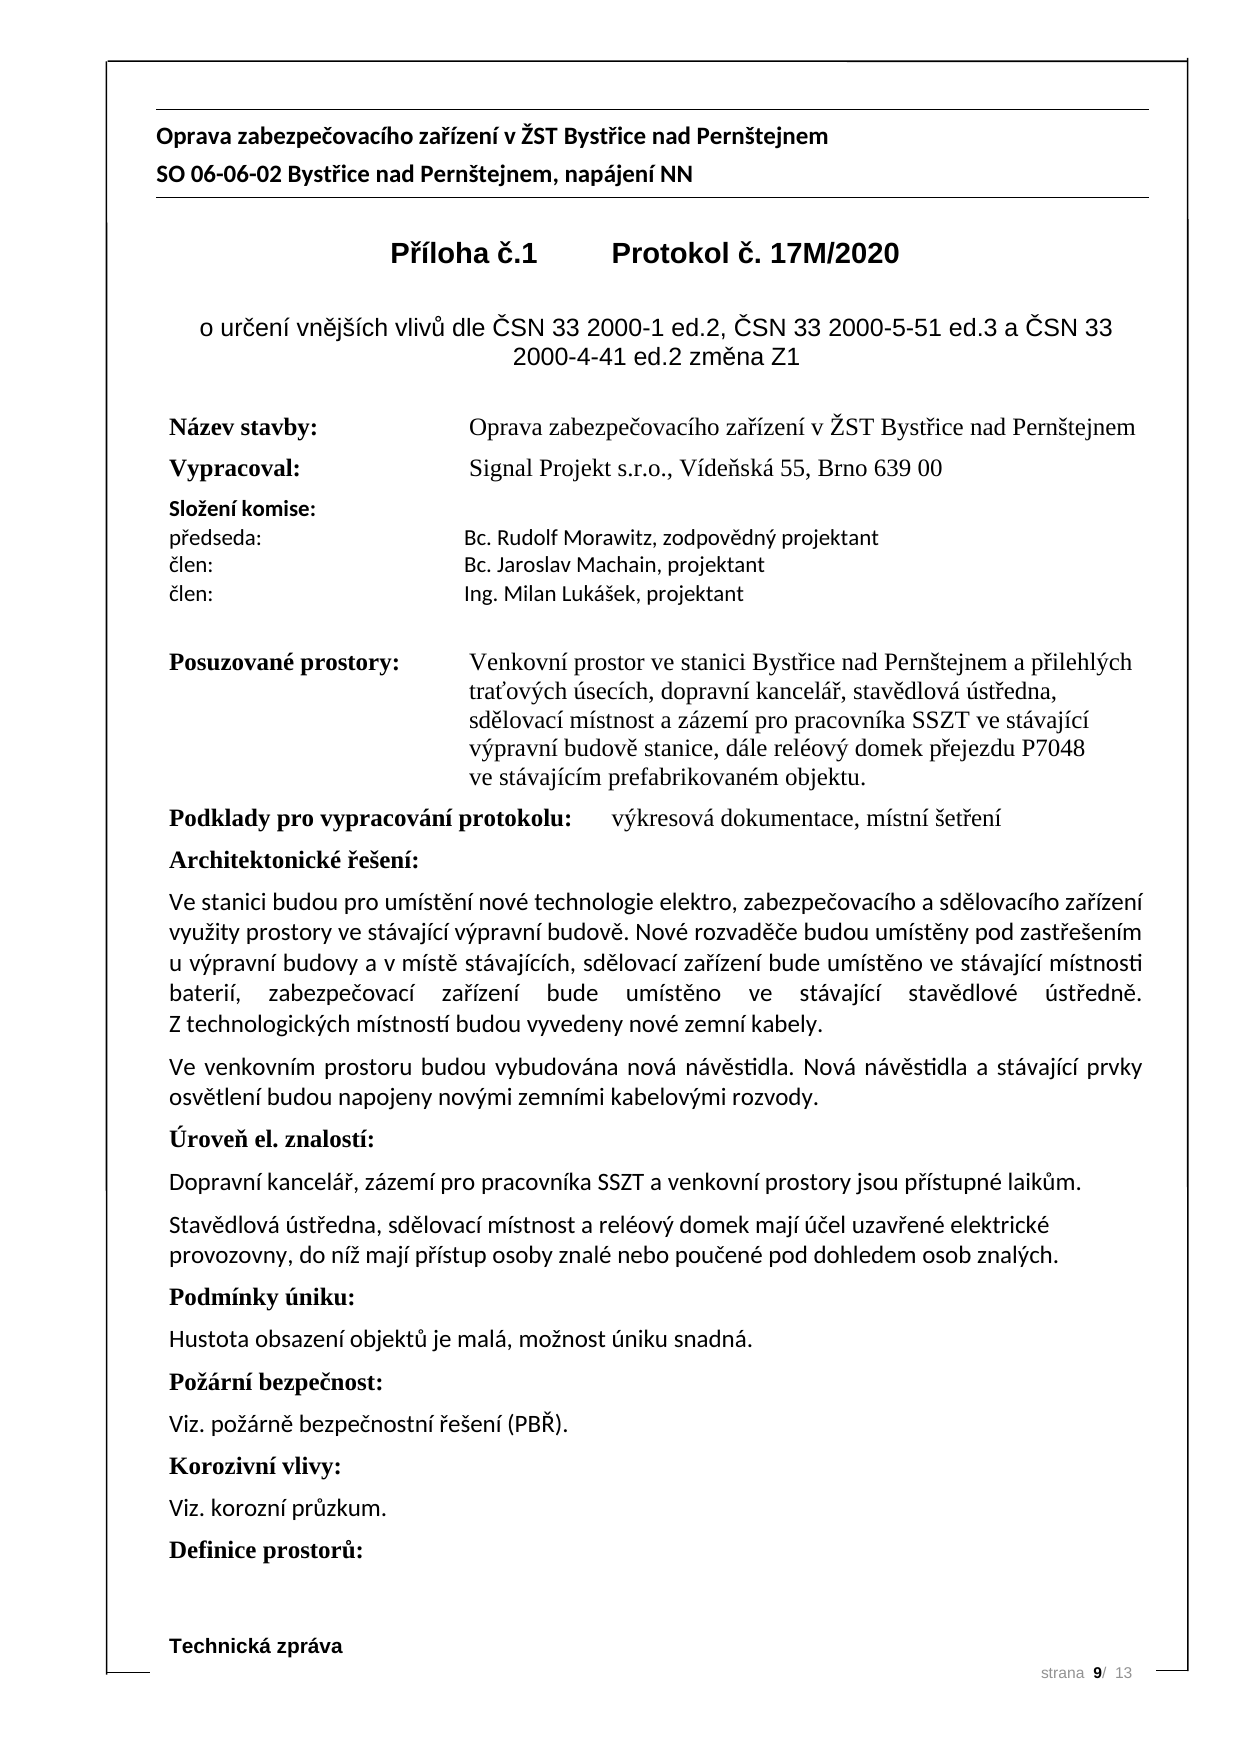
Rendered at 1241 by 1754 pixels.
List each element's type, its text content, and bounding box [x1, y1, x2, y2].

text Úroveň el. znalostí: [169, 1124, 1144, 1153]
text Podklady pro vypracování protokolu: výkresová dokumentace, místní šetření [169, 803, 1144, 832]
text Viz. korozní průzkum. [169, 1492, 1144, 1523]
text Název stavby: Oprava zabezpečovacího zařízení v ŽST Bystřice nad Pernštejnem [169, 412, 1144, 441]
text o určení vnějších vlivů dle ČSN 33 2000-1 ed.2, ČSN 33 2000-5-51 ed.3 a ČSN 33 2000-4-41 ed.2 změna Z1 [169, 313, 1144, 371]
text Podmínky úniku: [169, 1282, 1144, 1311]
text člen: Ing. Milan Lukášek, projektant [169, 579, 1144, 607]
text Složení komise: předseda: Bc. Rudolf Morawitz, zodpovědný projektant člen: Bc. Jaroslav Machain, projektant [169, 494, 1144, 579]
text Viz. požárně bezpečnostní řešení (PBŘ). [169, 1408, 1144, 1438]
text Definice prostorů: [169, 1535, 1144, 1564]
text Požární bezpečnost: [169, 1367, 1144, 1395]
text Ve venkovním prostoru budou vybudována nová návěstidla. Nová návěstidla a stávající prvky osvětlení budou napojeny novými zemními kabelovými rozvody. [169, 1051, 1144, 1112]
text Architektonické řešení: [169, 845, 1144, 873]
text Hustota obsazení objektů je malá, možnost úniku snadná. [169, 1324, 1144, 1354]
text Stavědlová ústředna, sdělovací místnost a reléový domek mají účel uzavřené elektrické provozovny, do níž mají přístup osoby znalé nebo poučené pod dohledem osob znalých. [169, 1209, 1144, 1270]
title Příloha č.1 Protokol č. 17M/2020 [316, 236, 1144, 270]
text Dopravní kancelář, zázemí pro pracovníka SSZT a venkovní prostory jsou přístupné laikům. [169, 1166, 1144, 1196]
text Ve stanici budou pro umístění nové technologie elektro, zabezpečovacího a sdělovacího zařízení využity prostory ve stávající výpravní budově. Nové rozvaděče budou umístěny pod zastřešením u výpravní budovy a v místě stávajících, sdělovací zařízení bude umístěno ve stávající místnosti baterií, zabezpečovací zařízení bude umístěno ve stávající stavědlové ústředně. Z technologických místností budou vyvedeny nové zemní kabely. [169, 886, 1144, 1038]
text Posuzované prostory: Venkovní prostor ve stanici Bystřice nad Pernštejnem a přilehlých traťových úsecích, dopravní kancelář, stavědlová ústředna, sdělovací místnost a zázemí pro pracovníka SSZT ve stávající výpravní budově stanice, dále reléový domek přejezdu P7048 ve stávajícím prefabrikovaném objektu. [169, 647, 1144, 791]
text Korozivní vlivy: [169, 1451, 1144, 1480]
text Vypracoval: Signal Projekt s.r.o., Vídeňská 55, Brno 639 00 [169, 453, 1144, 482]
